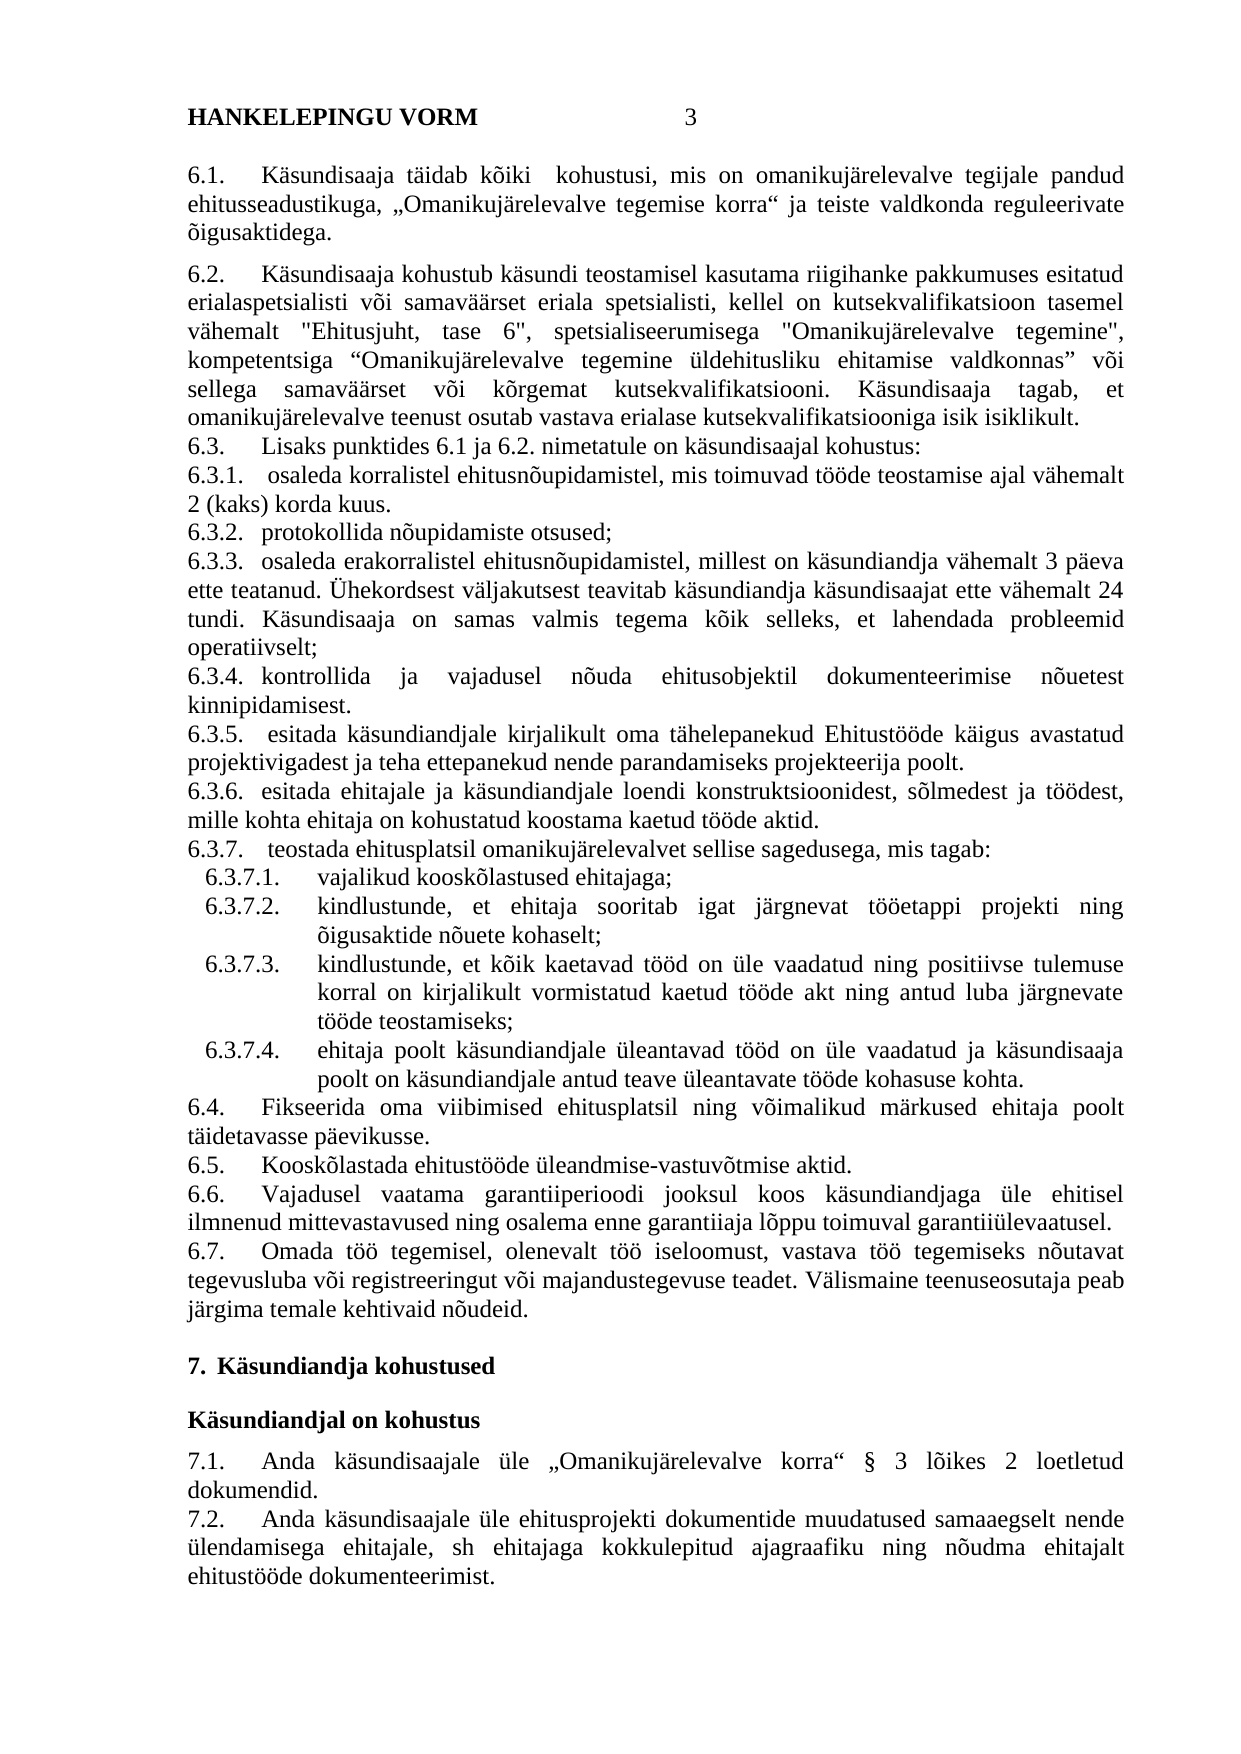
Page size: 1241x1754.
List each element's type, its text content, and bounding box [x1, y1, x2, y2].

list esitada ehitajale ja käsundiandjale loendi konstruktsioonidest, sõlmedest ja töödest, mille kohta ehitaja on kohustatud koostama kaetud tööde aktid. [187, 776, 1125, 834]
list Lisaks punktides 6.1 ja 6.2. nimetatule on käsundisaajal kohustus: [187, 431, 1125, 460]
list osaleda erakorralistel ehitusnõupidamistel, millest on käsundiandja vähemalt 3 päeva ette teatanud. Ühekordsest väljakutsest teavitab käsundiandja käsundisaajat ette vähemalt 24 tundi. Käsundisaaja on samas valmis tegema kõik selleks, et lahendada probleemid operatiivselt; [187, 546, 1125, 661]
list Käsundiandja kohustused [187, 1351, 1125, 1380]
list Anda käsundisaajale üle ehitusprojekti dokumentide muudatused samaaegselt nende ülendamisega ehitajale, sh ehitajaga kokkulepitud ajagraafiku ning nõudma ehitajalt ehitustööde dokumenteerimist. [187, 1504, 1125, 1590]
list osaleda korralistel ehitusnõupidamistel, mis toimuvad tööde teostamise ajal vähemalt 2 (kaks) korda kuus. [187, 460, 1125, 517]
list Fikseerida oma viibimised ehitusplatsil ning võimalikud märkused ehitaja poolt täidetavasse päevikusse. [187, 1092, 1125, 1150]
list Anda käsundisaajale üle „Omanikujärelevalve korra“ § 3 lõikes 2 loetletud dokumendid. [187, 1446, 1125, 1504]
list kindlustunde, et kõik kaetavad tööd on üle vaadatud ning positiivse tulemuse korral on kirjalikult vormistatud kaetud tööde akt ning antud luba järgnevate tööde teostamiseks; [205, 949, 1125, 1035]
list Käsundisaaja täidab kõiki kohustusi, mis on omanikujärelevalve tegijale pandud ehitusseadustikuga, „Omanikujärelevalve tegemise korra“ ja teiste valdkonda reguleerivate õigusaktidega. [187, 160, 1125, 246]
list protokollida nõupidamiste otsused; [187, 517, 1125, 546]
list Käsundisaaja kohustub käsundi teostamisel kasutama riigihanke pakkumuses esitatud erialaspetsialisti või samaväärset eriala spetsialisti, kellel on kutsekvalifikatsioon tasemel vähemalt "Ehitusjuht, tase 6", spetsialiseerumisega "Omanikujärelevalve tegemine", kompetentsiga “Omanikujärelevalve tegemine üldehitusliku ehitamise valdkonnas” või sellega samaväärset või kõrgemat kutsekvalifikatsiooni. Käsundisaaja tagab, et omanikujärelevalve teenust osutab vastava erialase kutsekvalifikatsiooniga isik isiklikult. [187, 259, 1125, 431]
list kontrollida ja vajadusel nõuda ehitusobjektil dokumenteerimise nõuetest kinnipidamisest. [187, 661, 1125, 719]
list kindlustunde, et ehitaja sooritab igat järgnevat tööetappi projekti ning õigusaktide nõuete kohaselt; [205, 891, 1125, 949]
list teostada ehitusplatsil omanikujärelevalvet sellise sagedusega, mis tagab: [187, 834, 1125, 862]
list Vajadusel vaatama garantiiperioodi jooksul koos käsundiandjaga üle ehitisel ilmnenud mittevastavused ning osalema enne garantiiaja lõppu toimuval garantiiülevaatusel. [187, 1179, 1125, 1236]
list ehitaja poolt käsundiandjale üleantavad tööd on üle vaadatud ja käsundisaaja poolt on käsundiandjale antud teave üleantavate tööde kohasuse kohta. [205, 1035, 1125, 1092]
text Käsundiandjal on kohustus [187, 1405, 1125, 1434]
list Omada töö tegemisel, olenevalt töö iseloomust, vastava töö tegemiseks nõutavat tegevusluba või registreeringut või majandustegevuse teadet. Välismaine teenuseosutaja peab järgima temale kehtivaid nõudeid. [187, 1236, 1125, 1322]
list vajalikud kooskõlastused ehitajaga; [205, 862, 1125, 891]
list Kooskõlastada ehitustööde üleandmise-vastuvõtmise aktid. [187, 1150, 1125, 1179]
list esitada käsundiandjale kirjalikult oma tähelepanekud Ehitustööde käigus avastatud projektivigadest ja teha ettepanekud nende parandamiseks projekteerija poolt. [187, 719, 1125, 776]
